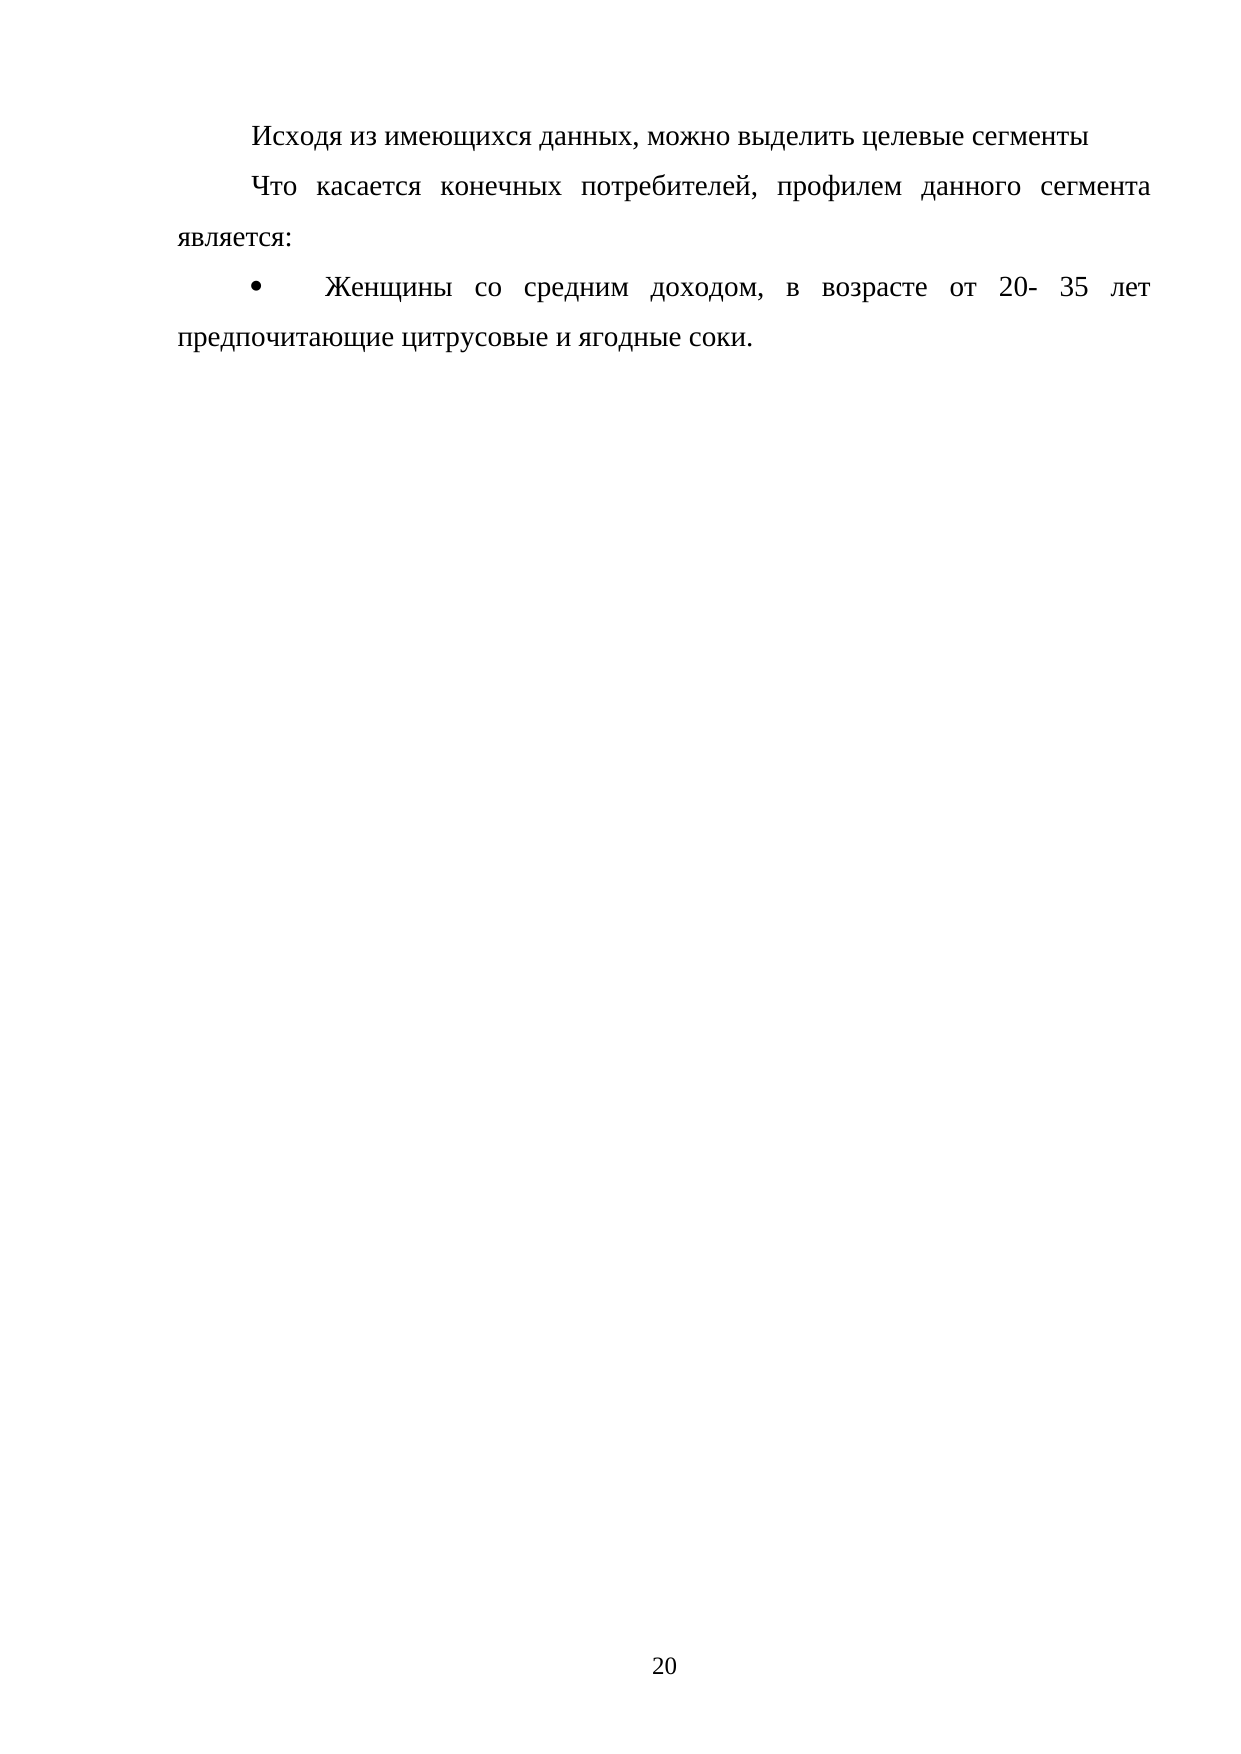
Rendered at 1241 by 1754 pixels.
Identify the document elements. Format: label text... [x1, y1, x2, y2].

text Что касается конечных потребителей, профилем данного сегмента является: [177, 168, 1152, 252]
list Женщины со средним доходом, в возрасте от 20- 35 лет предпочитающие цитрусовые и ягодные соки. [177, 269, 1152, 353]
text Исходя из имеющихся данных, можно выделить целевые сегменты [177, 118, 1152, 152]
